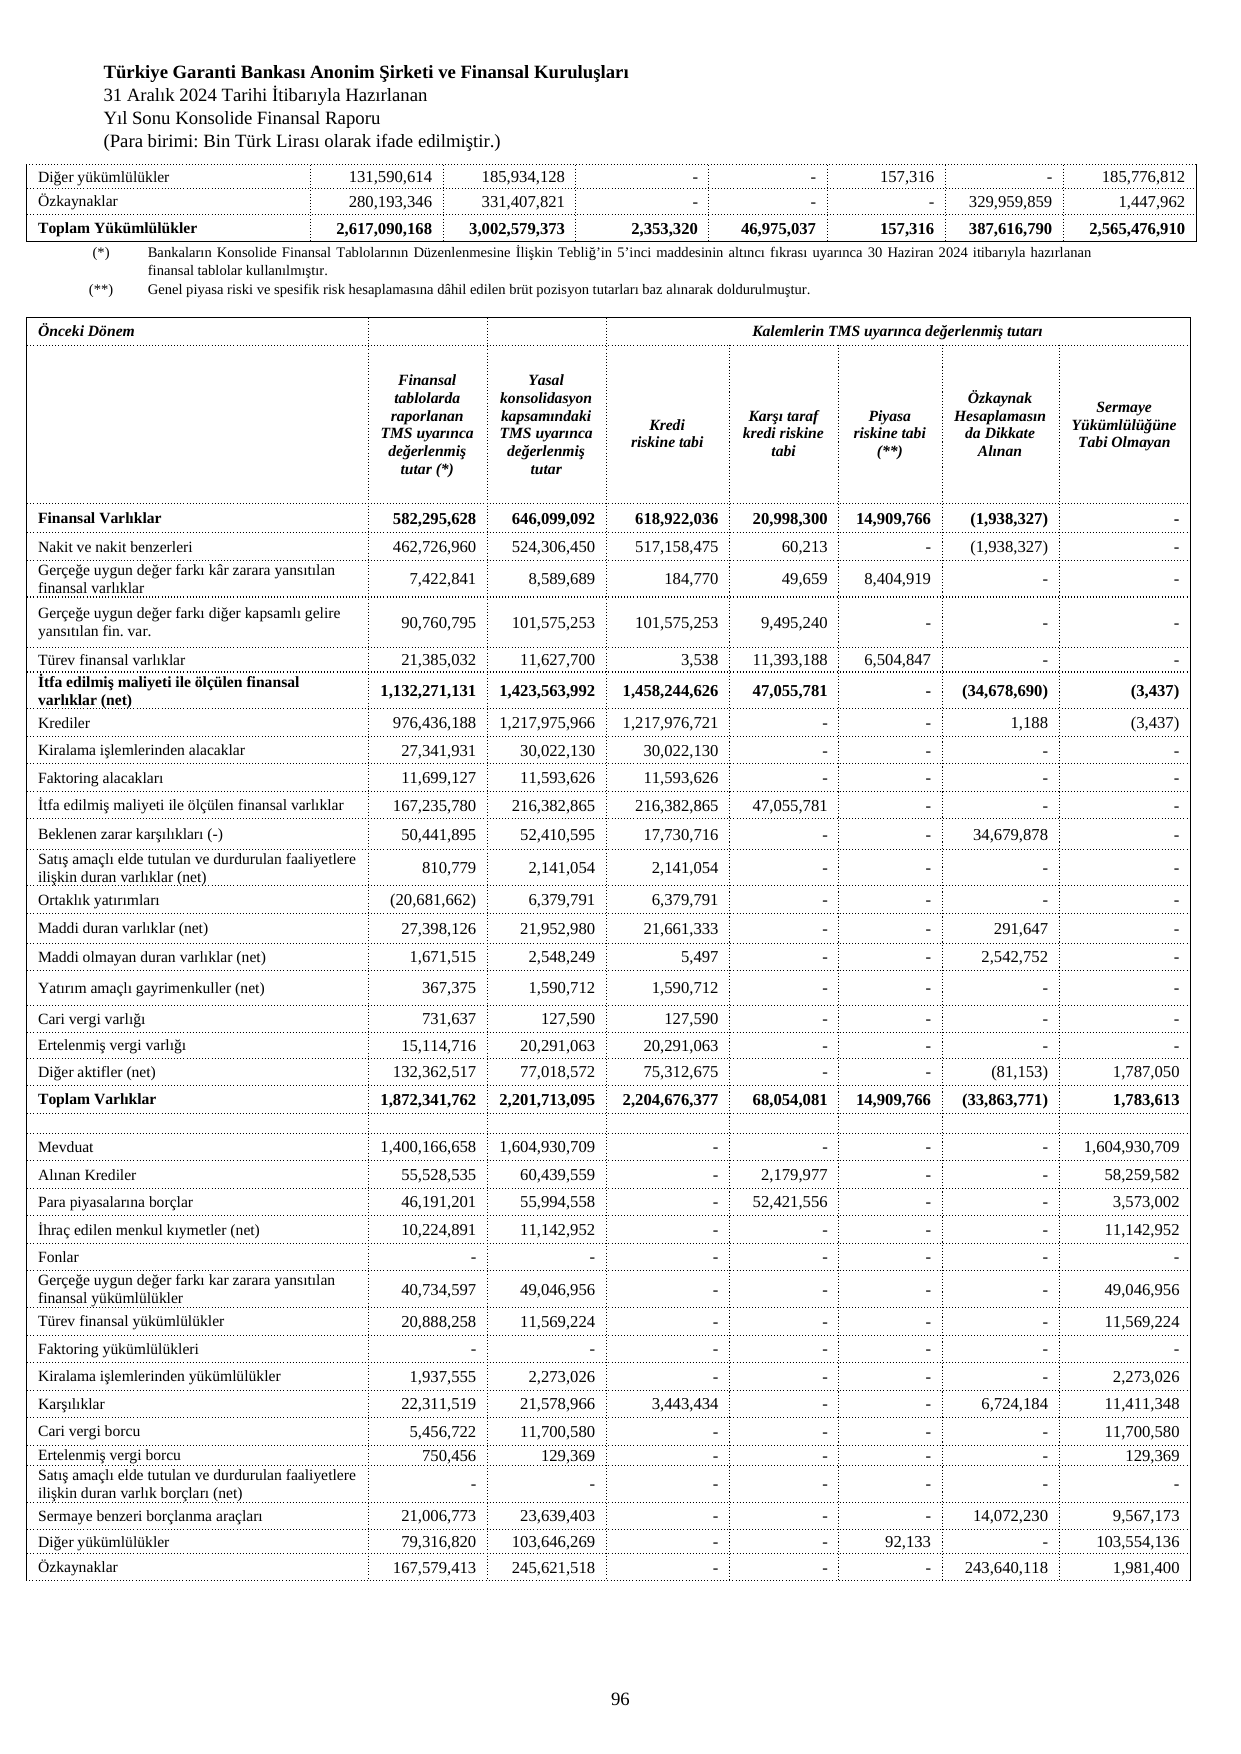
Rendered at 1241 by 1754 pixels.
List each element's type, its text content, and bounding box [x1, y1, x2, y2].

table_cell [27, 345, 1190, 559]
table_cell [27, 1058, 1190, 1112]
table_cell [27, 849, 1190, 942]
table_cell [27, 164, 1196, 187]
text (*) Bankaların Konsolide Finansal Tablolarının Düzenlenmesine İlişkin Tebliğ’in 5’inci maddesinin altıncı fıkrası uyarınca 30 Haziran 2024 itibarıyla hazırlanan finansal tablolar kullanılmıştır. [89, 242, 1092, 279]
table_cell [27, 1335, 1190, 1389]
text (**) Genel piyasa riski ve spesifik risk hesaplamasına dâhil edilen brüt pozisyon tutarları baz alınarak doldurulmuştur. [89, 279, 1092, 298]
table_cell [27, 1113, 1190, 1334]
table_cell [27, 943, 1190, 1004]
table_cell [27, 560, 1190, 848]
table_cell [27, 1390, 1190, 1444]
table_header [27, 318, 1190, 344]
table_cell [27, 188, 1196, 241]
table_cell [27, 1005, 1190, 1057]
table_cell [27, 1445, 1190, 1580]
